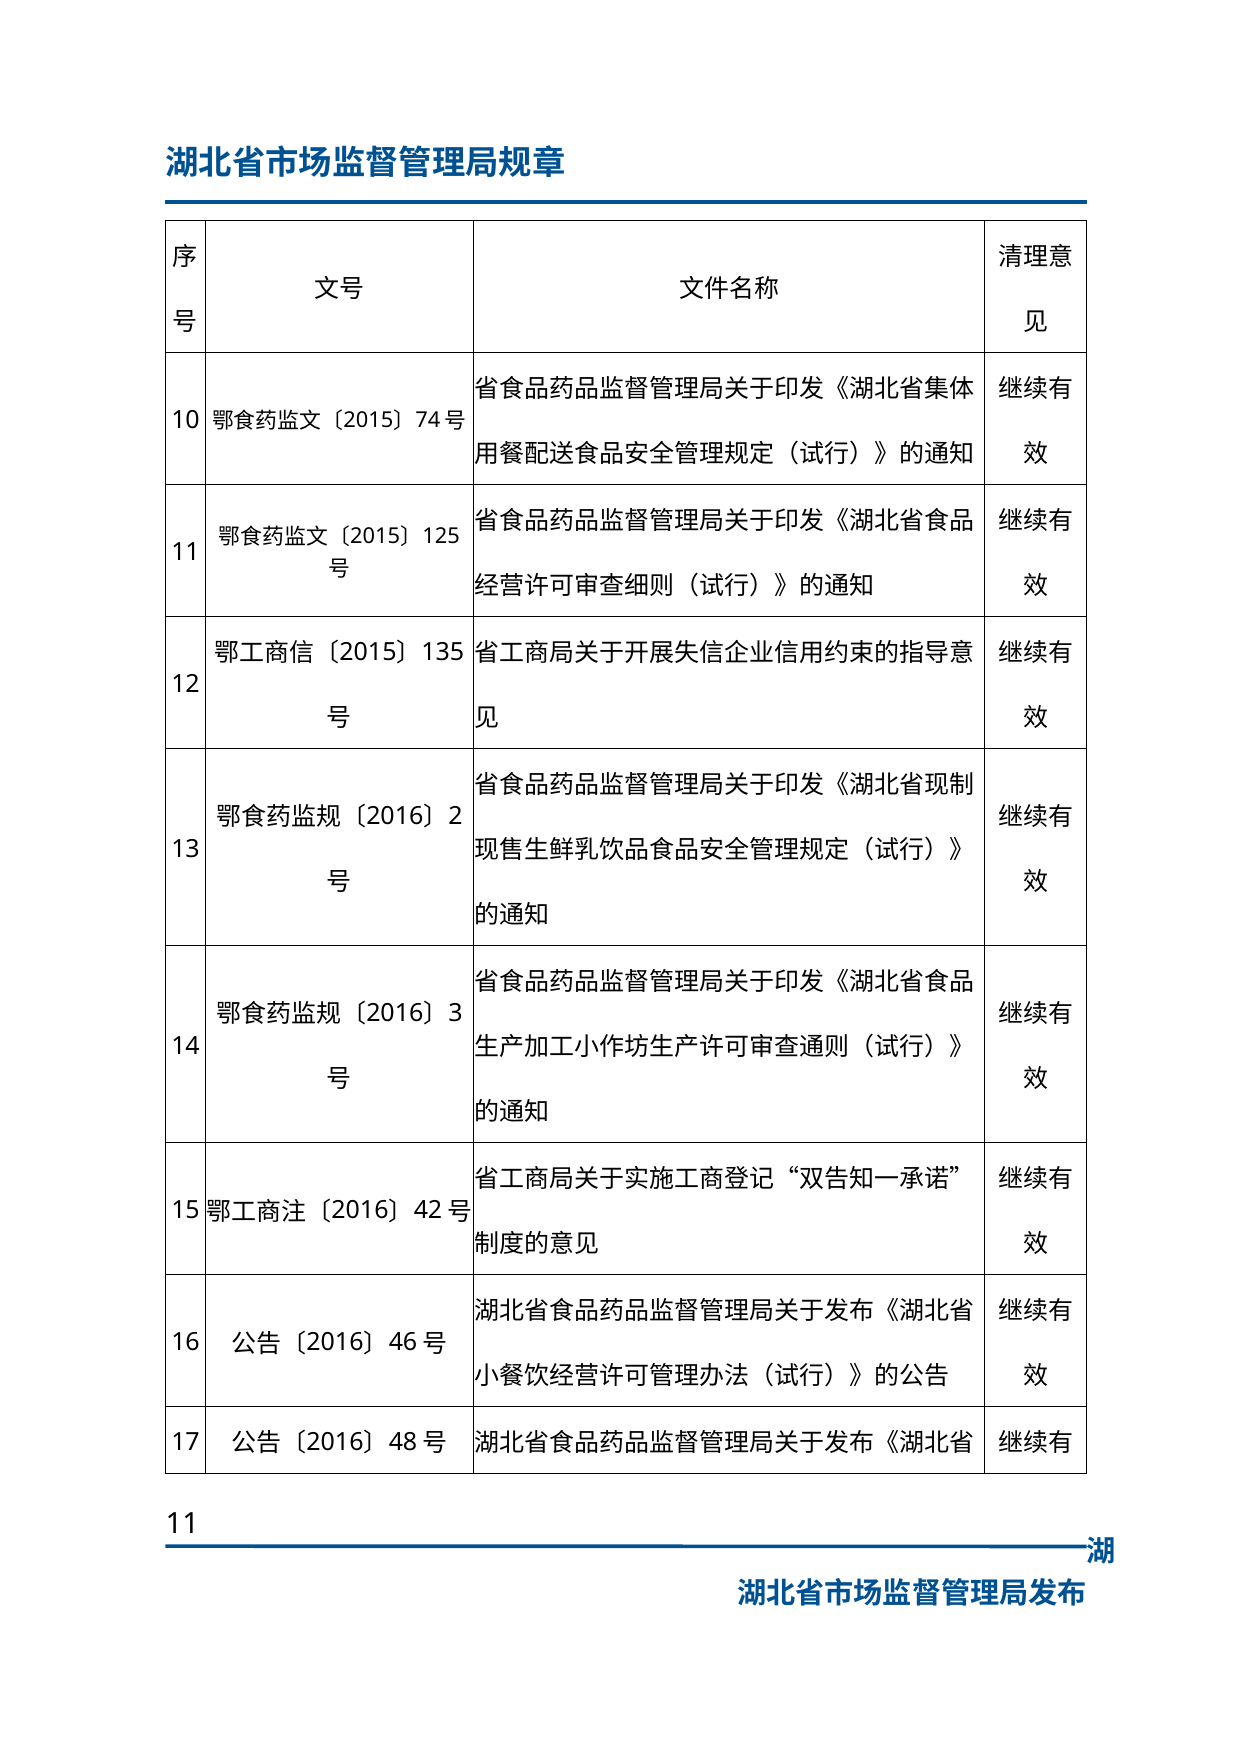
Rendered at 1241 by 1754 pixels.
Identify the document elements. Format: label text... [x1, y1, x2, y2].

table_cell 继续有效 [985, 1143, 1086, 1274]
table_cell 省食品药品监督管理局关于印发《湖北省食品生产加工小作坊生产许可审查通则（试行）》的通知 [474, 946, 984, 1142]
table_cell 继续有效 [985, 485, 1086, 616]
table_cell 继续有效 [985, 1407, 1086, 1473]
table_cell 17 [166, 1407, 205, 1473]
table_cell 省工商局关于实施工商登记“双告知一承诺”制度的意见 [474, 1143, 984, 1274]
table_cell 16 [166, 1275, 205, 1406]
table_cell 11 [166, 485, 205, 616]
table_header 文号 [206, 221, 473, 352]
table_cell 公告〔2016〕48号 [206, 1407, 473, 1473]
table_cell 10 [166, 353, 205, 484]
table_cell 12 [166, 617, 205, 748]
table_cell 鄂食药监规〔2016〕2号 [206, 749, 473, 945]
table_header 文件名称 [474, 221, 984, 352]
table_cell 公告〔2016〕46号 [206, 1275, 473, 1406]
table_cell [474, 1407, 984, 1473]
table_header 清理意见 [985, 221, 1086, 352]
table_cell 鄂食药监文〔2015〕125号 [206, 485, 473, 616]
table_cell 继续有效 [985, 946, 1086, 1142]
table_cell 省食品药品监督管理局关于印发《湖北省集体用餐配送食品安全管理规定（试行）》的通知 [474, 353, 984, 484]
table_cell 14 [166, 946, 205, 1142]
table_cell 鄂工商注〔2016〕42号 [206, 1143, 473, 1274]
table_cell 继续有效 [985, 1275, 1086, 1406]
table_cell 15 [166, 1143, 205, 1274]
table_cell 继续有效 [985, 353, 1086, 484]
table_cell 鄂食药监规〔2016〕3号 [206, 946, 473, 1142]
table_header 序号 [166, 221, 205, 352]
table_cell 继续有效 [985, 617, 1086, 748]
table_cell 13 [166, 749, 205, 945]
table_cell 省食品药品监督管理局关于印发《湖北省现制现售生鲜乳饮品食品安全管理规定（试行）》的通知 [474, 749, 984, 945]
table_cell 鄂工商信〔2015〕135号 [206, 617, 473, 748]
table_cell 继续有效 [985, 749, 1086, 945]
table_cell 湖北省食品药品监督管理局关于发布《湖北省小餐饮经营许可管理办法（试行）》的公告 [474, 1275, 984, 1406]
table_cell 省工商局关于开展失信企业信用约束的指导意见 [474, 617, 984, 748]
table_cell 省食品药品监督管理局关于印发《湖北省食品经营许可审查细则（试行）》的通知 [474, 485, 984, 616]
table_cell 鄂食药监文〔2015〕74号 [206, 353, 473, 484]
